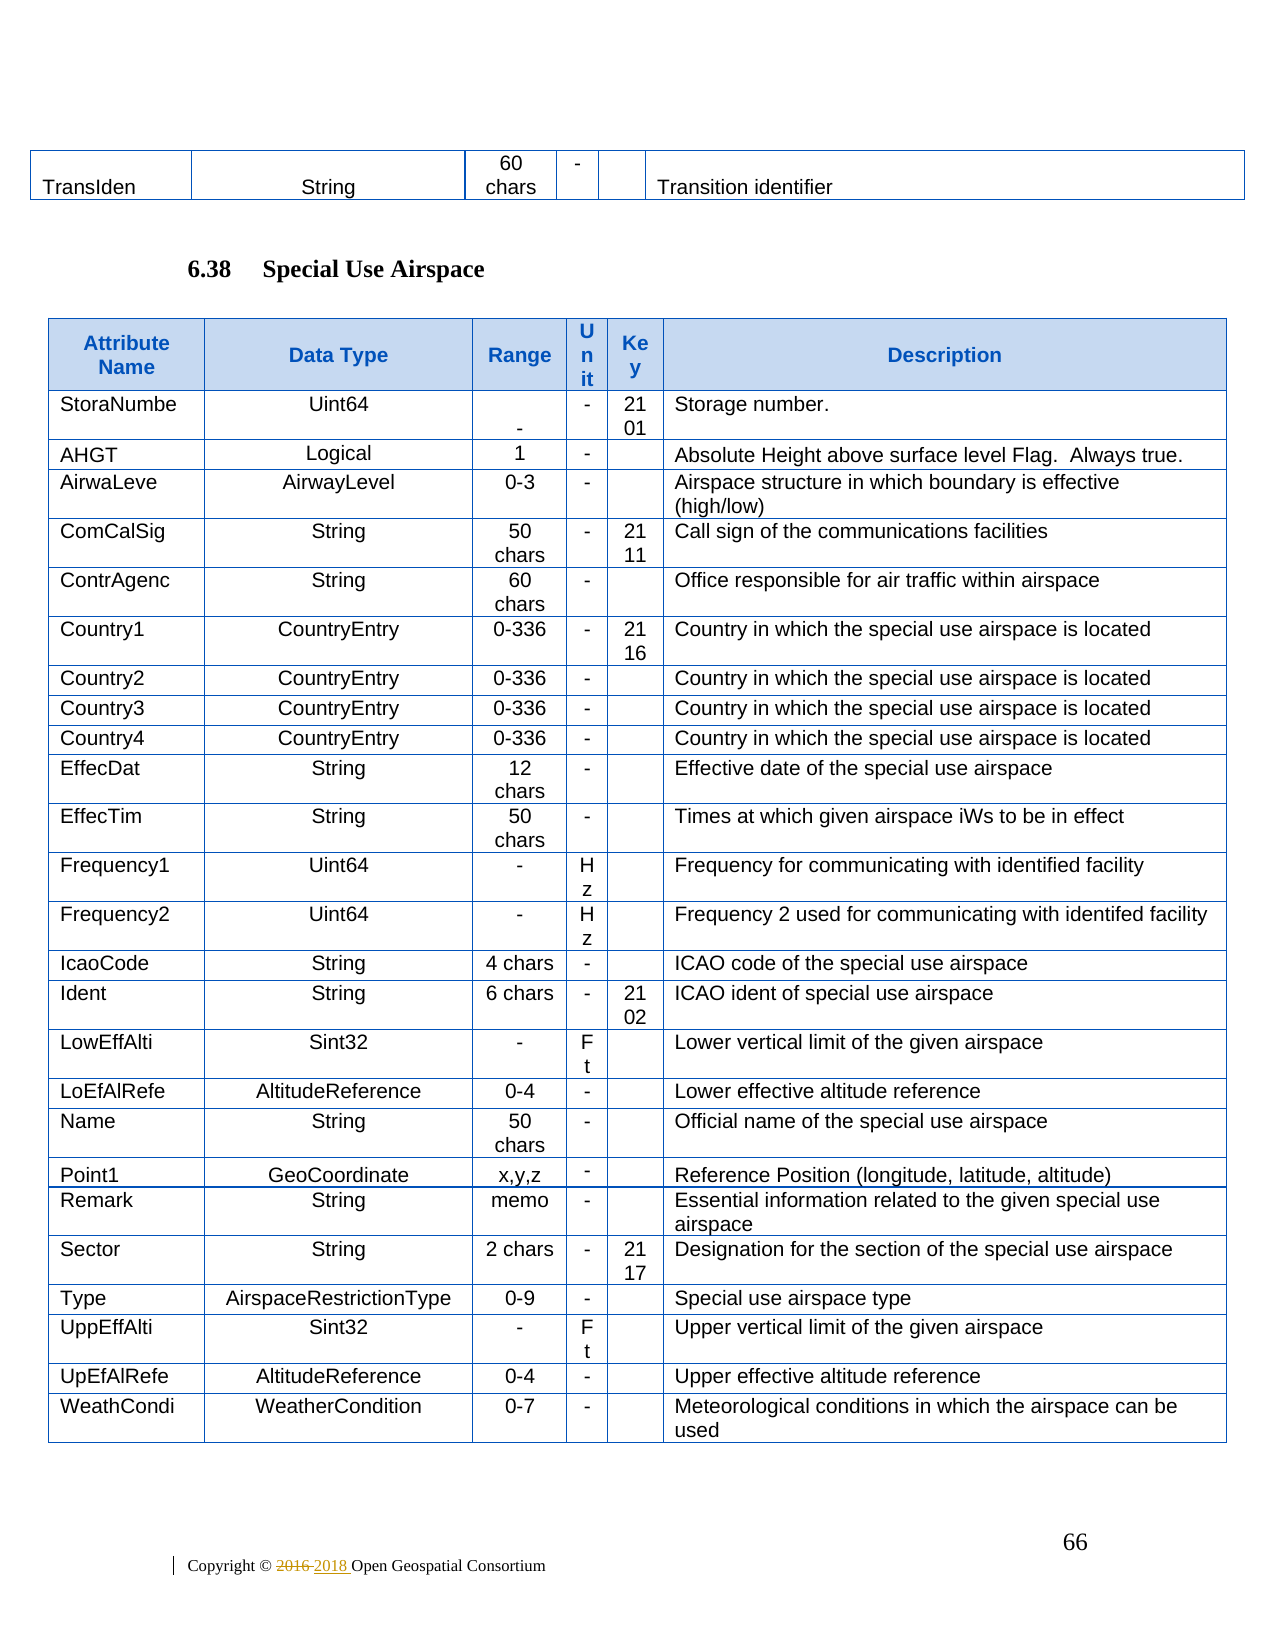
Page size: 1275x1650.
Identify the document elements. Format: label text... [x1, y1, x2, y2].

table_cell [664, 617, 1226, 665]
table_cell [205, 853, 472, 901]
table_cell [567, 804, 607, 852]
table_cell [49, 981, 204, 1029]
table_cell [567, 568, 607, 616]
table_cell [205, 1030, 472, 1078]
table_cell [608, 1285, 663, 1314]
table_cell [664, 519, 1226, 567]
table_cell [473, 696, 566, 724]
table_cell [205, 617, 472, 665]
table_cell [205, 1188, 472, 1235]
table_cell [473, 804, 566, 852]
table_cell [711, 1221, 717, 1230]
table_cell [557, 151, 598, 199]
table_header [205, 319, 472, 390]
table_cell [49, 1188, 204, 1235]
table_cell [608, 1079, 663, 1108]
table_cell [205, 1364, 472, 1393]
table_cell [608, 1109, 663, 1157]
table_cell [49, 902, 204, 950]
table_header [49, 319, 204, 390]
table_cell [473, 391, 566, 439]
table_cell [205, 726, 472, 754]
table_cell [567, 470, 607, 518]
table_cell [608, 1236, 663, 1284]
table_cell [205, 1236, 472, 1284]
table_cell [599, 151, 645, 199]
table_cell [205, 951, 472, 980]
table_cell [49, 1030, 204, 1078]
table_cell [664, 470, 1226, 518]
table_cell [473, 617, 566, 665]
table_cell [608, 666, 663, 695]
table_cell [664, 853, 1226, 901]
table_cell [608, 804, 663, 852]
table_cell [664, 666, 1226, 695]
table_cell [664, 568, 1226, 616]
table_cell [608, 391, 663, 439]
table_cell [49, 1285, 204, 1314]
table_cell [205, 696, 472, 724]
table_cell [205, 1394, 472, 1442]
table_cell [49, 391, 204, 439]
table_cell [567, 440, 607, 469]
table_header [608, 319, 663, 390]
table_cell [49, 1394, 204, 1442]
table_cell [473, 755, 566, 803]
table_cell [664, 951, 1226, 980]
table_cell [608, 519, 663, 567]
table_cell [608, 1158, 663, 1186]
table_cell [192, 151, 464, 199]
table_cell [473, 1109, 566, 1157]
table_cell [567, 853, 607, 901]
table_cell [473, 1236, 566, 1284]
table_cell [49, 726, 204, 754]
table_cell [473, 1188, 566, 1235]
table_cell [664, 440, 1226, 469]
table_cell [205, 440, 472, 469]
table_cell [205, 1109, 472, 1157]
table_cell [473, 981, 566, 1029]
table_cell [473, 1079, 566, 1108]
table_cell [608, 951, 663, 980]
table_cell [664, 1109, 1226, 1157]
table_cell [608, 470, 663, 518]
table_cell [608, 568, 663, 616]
subtitle Special Use Airspace [187, 254, 1087, 282]
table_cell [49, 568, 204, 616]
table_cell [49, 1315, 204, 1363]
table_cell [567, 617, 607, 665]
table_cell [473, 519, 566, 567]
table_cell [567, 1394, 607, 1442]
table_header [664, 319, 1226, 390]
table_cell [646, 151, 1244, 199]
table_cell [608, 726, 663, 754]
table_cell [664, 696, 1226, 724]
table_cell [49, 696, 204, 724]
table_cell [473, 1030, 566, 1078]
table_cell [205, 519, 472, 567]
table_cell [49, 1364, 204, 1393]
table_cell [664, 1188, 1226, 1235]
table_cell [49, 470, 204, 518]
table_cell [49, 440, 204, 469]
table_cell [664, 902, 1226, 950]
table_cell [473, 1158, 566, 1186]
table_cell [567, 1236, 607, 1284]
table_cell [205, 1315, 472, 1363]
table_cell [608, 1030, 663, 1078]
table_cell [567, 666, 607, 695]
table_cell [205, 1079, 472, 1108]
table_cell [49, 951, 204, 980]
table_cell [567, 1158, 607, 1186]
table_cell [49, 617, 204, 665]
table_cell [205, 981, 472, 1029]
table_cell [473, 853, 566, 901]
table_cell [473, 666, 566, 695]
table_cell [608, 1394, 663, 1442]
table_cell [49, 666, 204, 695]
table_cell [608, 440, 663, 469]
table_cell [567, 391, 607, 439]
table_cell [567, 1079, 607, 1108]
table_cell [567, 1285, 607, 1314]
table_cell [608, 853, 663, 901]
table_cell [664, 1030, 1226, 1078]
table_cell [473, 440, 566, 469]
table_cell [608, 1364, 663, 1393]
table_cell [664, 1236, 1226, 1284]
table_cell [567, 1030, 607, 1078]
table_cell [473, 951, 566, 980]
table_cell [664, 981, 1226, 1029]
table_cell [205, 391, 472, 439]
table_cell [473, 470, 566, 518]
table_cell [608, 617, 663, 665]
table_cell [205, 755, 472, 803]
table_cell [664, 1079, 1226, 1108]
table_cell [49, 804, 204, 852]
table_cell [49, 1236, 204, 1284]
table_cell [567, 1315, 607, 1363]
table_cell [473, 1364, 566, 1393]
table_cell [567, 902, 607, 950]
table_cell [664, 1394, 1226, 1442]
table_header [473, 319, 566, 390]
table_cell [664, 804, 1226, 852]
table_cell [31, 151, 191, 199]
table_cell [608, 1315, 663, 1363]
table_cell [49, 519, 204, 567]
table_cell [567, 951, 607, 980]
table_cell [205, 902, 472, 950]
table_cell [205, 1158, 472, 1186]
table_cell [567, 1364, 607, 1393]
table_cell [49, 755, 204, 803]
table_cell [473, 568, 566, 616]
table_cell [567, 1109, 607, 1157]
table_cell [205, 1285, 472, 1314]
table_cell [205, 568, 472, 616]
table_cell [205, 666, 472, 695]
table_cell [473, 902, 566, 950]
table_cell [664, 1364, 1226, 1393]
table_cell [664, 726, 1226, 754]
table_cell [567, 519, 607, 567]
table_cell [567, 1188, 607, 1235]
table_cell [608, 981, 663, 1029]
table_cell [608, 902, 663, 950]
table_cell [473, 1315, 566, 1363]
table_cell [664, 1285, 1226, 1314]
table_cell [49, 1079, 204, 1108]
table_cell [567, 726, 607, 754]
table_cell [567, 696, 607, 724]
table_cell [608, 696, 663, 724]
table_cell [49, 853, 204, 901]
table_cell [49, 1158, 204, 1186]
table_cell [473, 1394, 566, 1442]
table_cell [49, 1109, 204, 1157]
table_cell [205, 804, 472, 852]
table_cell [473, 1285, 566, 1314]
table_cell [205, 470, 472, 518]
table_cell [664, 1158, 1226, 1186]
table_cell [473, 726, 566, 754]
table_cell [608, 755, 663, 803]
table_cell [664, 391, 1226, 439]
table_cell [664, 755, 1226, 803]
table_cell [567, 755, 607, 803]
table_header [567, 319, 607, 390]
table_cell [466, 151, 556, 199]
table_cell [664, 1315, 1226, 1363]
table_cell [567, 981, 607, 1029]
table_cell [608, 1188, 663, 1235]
